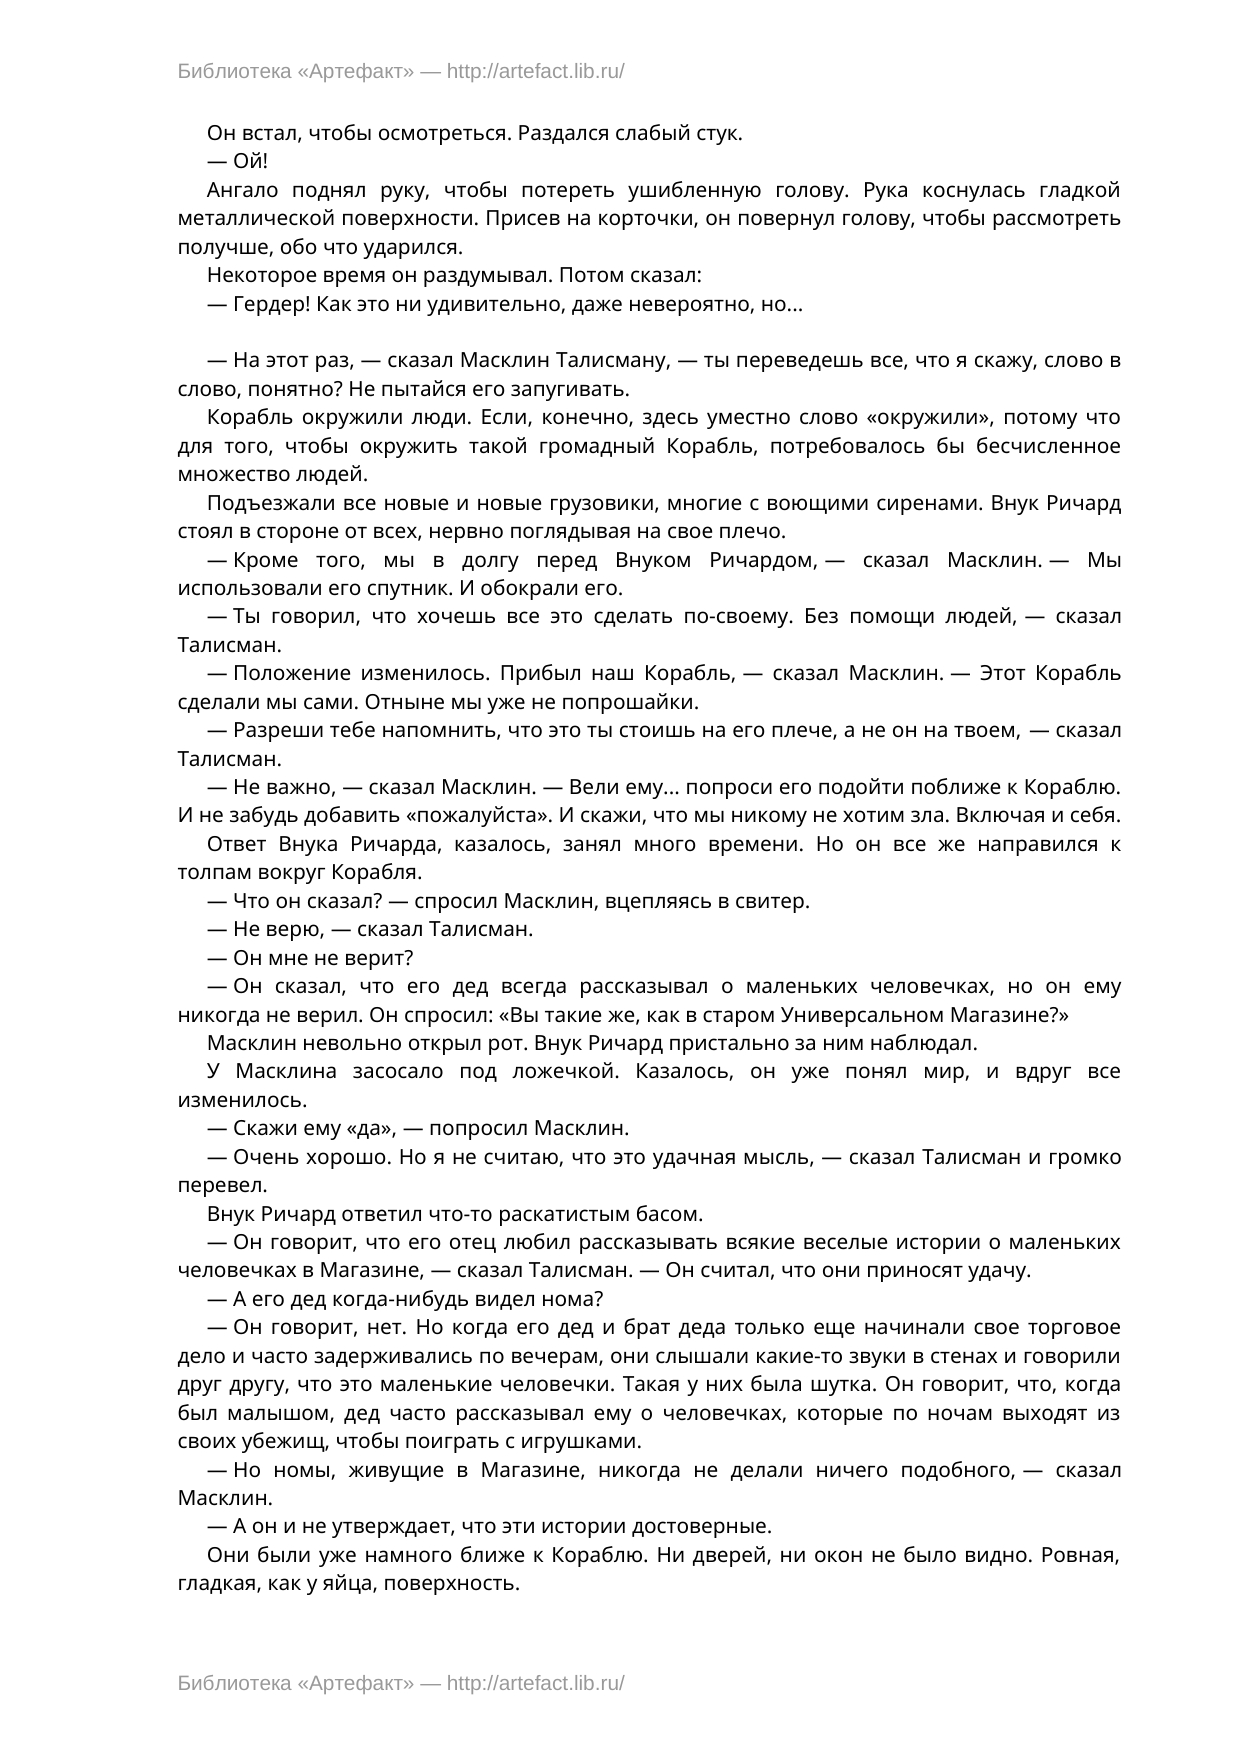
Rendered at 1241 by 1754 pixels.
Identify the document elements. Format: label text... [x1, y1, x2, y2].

text Ангало поднял руку, чтобы потереть ушибленную голову. Рука коснулась гладкой металлической поверхности. Присев на корточки, он повернул голову, чтобы рассмотреть получше, обо что ударился. [177, 175, 1122, 260]
text — Гердер! Как это ни удивительно, даже невероятно, но... [177, 289, 1122, 317]
text Масклин невольно открыл рот. Внук Ричард пристально за ним наблюдал. [177, 1028, 1122, 1057]
text — Скажи ему «да», — попросил Масклин. [177, 1113, 1122, 1142]
text — Что он сказал? — спросил Масклин, вцепляясь в свитер. [177, 886, 1122, 914]
text — Он мне не верит? [177, 943, 1122, 971]
text — Он говорит, нет. Но когда его дед и брат деда только еще начинали свое торговое дело и часто задерживались по вечерам, они слышали какие-то звуки в стенах и говорили друг другу, что это маленькие человечки. Такая у них была шутка. Он говорит, что, когда был малышом, дед часто рассказывал ему о человечках, которые по ночам выходят из своих убежищ, чтобы поиграть с игрушками. [177, 1312, 1122, 1455]
text — Очень хорошо. Но я не считаю, что это удачная мысль, — сказал Талисман и громко перевел. [177, 1142, 1122, 1199]
text Подъезжали все новые и новые грузовики, многие с воющими сиренами. Внук Ричард стоял в стороне от всех, нервно поглядывая на свое плечо. [177, 488, 1122, 545]
text Они были уже намного ближе к Кораблю. Ни дверей, ни окон не было видно. Ровная, гладкая, как у яйца, поверхность. [177, 1540, 1122, 1597]
text — Он сказал, что его дед всегда рассказывал о маленьких человечках, но он ему никогда не верил. Он спросил: «Вы такие же, как в старом Универсальном Магазине?» [177, 971, 1122, 1028]
text — Не важно, — сказал Масклин. — Вели ему... попроси его подойти поближе к Кораблю. И не забудь добавить «пожалуйста». И скажи, что мы никому не хотим зла. Включая и себя. [177, 772, 1122, 829]
text Внук Ричард ответил что-то раскатистым басом. [177, 1199, 1122, 1227]
text Корабль окружили люди. Если, конечно, здесь уместно слово «окружили», потому что для того, чтобы окружить такой громадный Корабль, потребовалось бы бесчисленное множество людей. [177, 402, 1122, 488]
text — Кроме того, мы в долгу перед Внуком Ричардом, — сказал Масклин. — Мы использовали его спутник. И обокрали его. [177, 545, 1122, 602]
text — А он и не утверждает, что эти истории достоверные. [177, 1512, 1122, 1540]
text — Он говорит, что его отец любил рассказывать всякие веселые истории о маленьких человечках в Магазине, — сказал Талисман. — Он считал, что они приносят удачу. [177, 1227, 1122, 1284]
text — Но номы, живущие в Магазине, никогда не делали ничего подобного, — сказал Масклин. [177, 1455, 1122, 1512]
text — Не верю, — сказал Талисман. [177, 914, 1122, 943]
text — А его дед когда-нибудь видел нома? [177, 1284, 1122, 1312]
text — Ой! [177, 147, 1122, 175]
text У Масклина засосало под ложечкой. Казалось, он уже понял мир, и вдруг все изменилось. [177, 1057, 1122, 1113]
text Ответ Внука Ричарда, казалось, занял много времени. Но он все же направился к толпам вокруг Корабля. [177, 829, 1122, 886]
text — Ты говорил, что хочешь все это сделать по-своему. Без помощи людей, — сказал Талисман. [177, 602, 1122, 658]
text Некоторое время он раздумывал. Потом сказал: [177, 260, 1122, 289]
text Он встал, чтобы осмотреться. Раздался слабый стук. [177, 118, 1122, 147]
text — Положение изменилось. Прибыл наш Корабль, — сказал Масклин. — Этот Корабль сделали мы сами. Отныне мы уже не попрошайки. [177, 658, 1122, 715]
text — Разреши тебе напомнить, что это ты стоишь на его плече, а не он на твоем, — сказал Талисман. [177, 715, 1122, 772]
text — На этот раз, — сказал Масклин Талисману, — ты переведешь все, что я скажу, слово в слово, понятно? Не пытайся его запугивать. [177, 346, 1122, 402]
